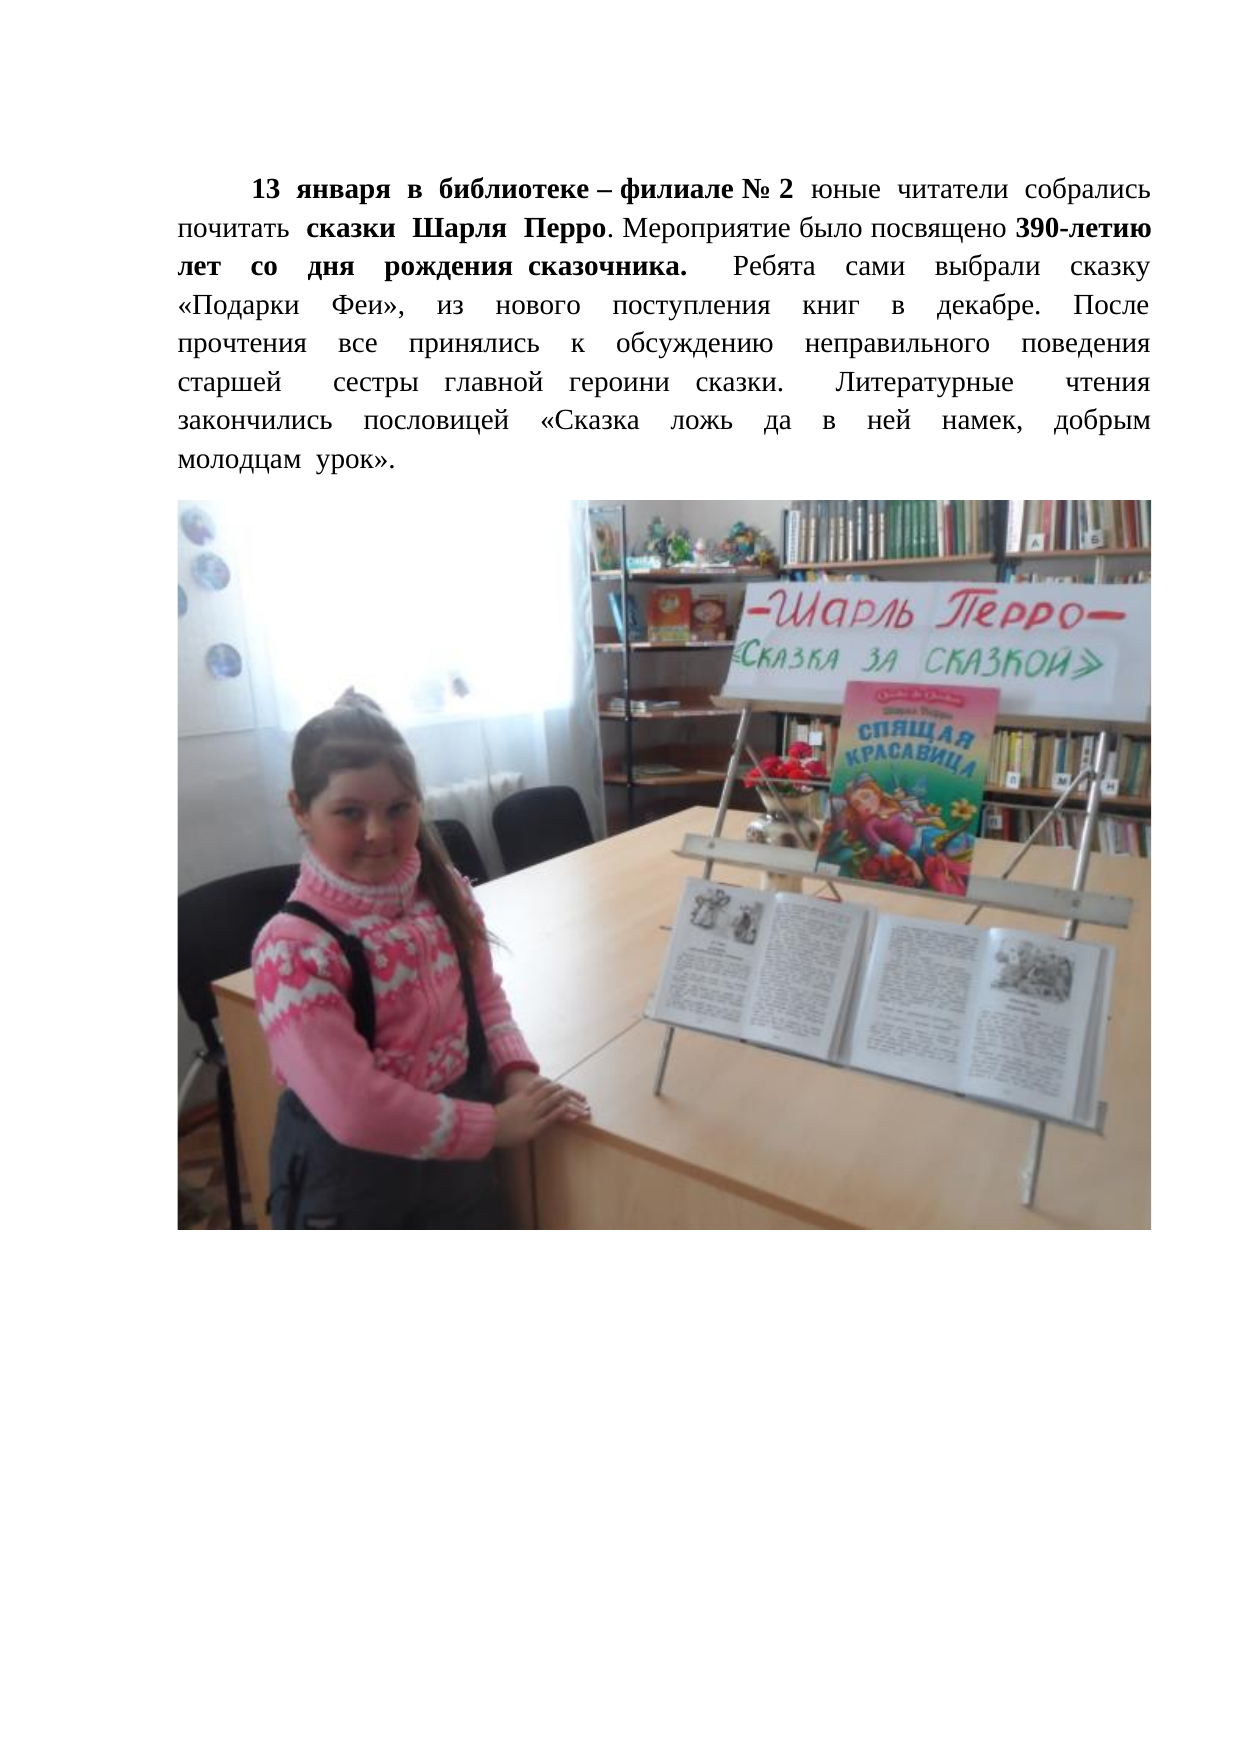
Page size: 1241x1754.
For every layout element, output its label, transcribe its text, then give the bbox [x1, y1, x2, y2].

picture [177, 500, 1152, 1230]
text 13 января в библиотеке – филиале № 2 юные читатели собрались почитать сказки Шарля Перро. Мероприятие было посвящено 390-летию лет со дня рождения сказочника. Ребята сами выбрали сказку «Подарки Феи», из нового поступления книг в декабре. После прочтения все принялись к обсуждению неправильного поведения старшей сестры главной героини сказки. Литературные чтения закончились пословицей «Сказка ложь да в ней намек, добрым молодцам урок». [177, 171, 1152, 474]
